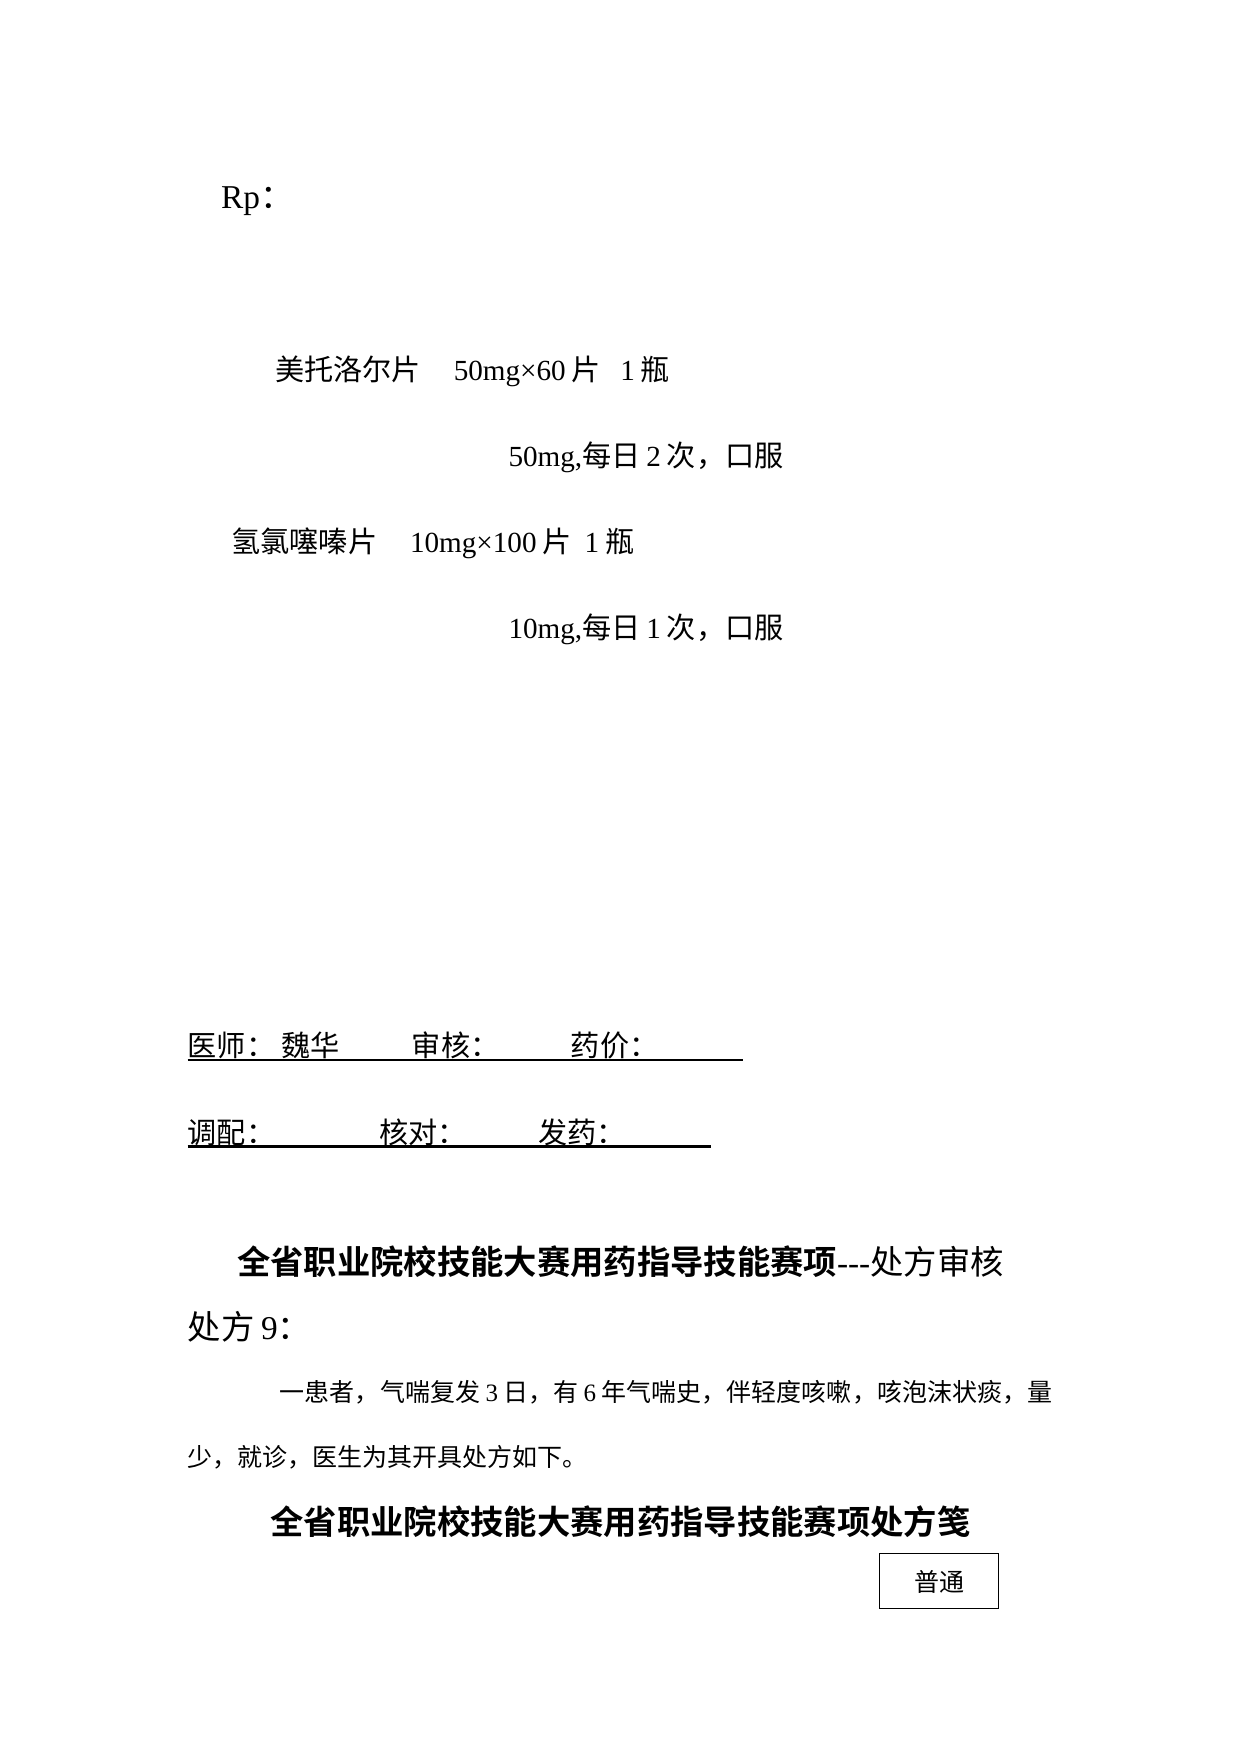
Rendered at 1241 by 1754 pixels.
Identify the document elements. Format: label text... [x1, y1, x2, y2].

text 全省职业院校技能大赛用药指导技能赛项---处方审核 [187, 1228, 1053, 1293]
text 10mg,每日1次，口服 [187, 594, 1053, 659]
text 氢氯噻嗪片 10mg×100片 1瓶 [187, 507, 1053, 572]
text 全省职业院校技能大赛用药指导技能赛项处方笺 [187, 1488, 1053, 1553]
text 处方9： [187, 1293, 1053, 1358]
text 50mg,每日2次，口服 [187, 421, 1053, 486]
text 一患者，气喘复发3日，有6年气喘史，伴轻度咳嗽，咳泡沫状痰，量少，就诊，医生为其开具处方如下。 [187, 1358, 1053, 1488]
text Rp： [187, 162, 1053, 227]
text 调配： 核对： 发药： [187, 1098, 1053, 1163]
text 医师： 魏华 审核： 药价： [187, 1012, 1053, 1077]
text 美托洛尔片 50mg×60片 1瓶 [187, 335, 1053, 400]
